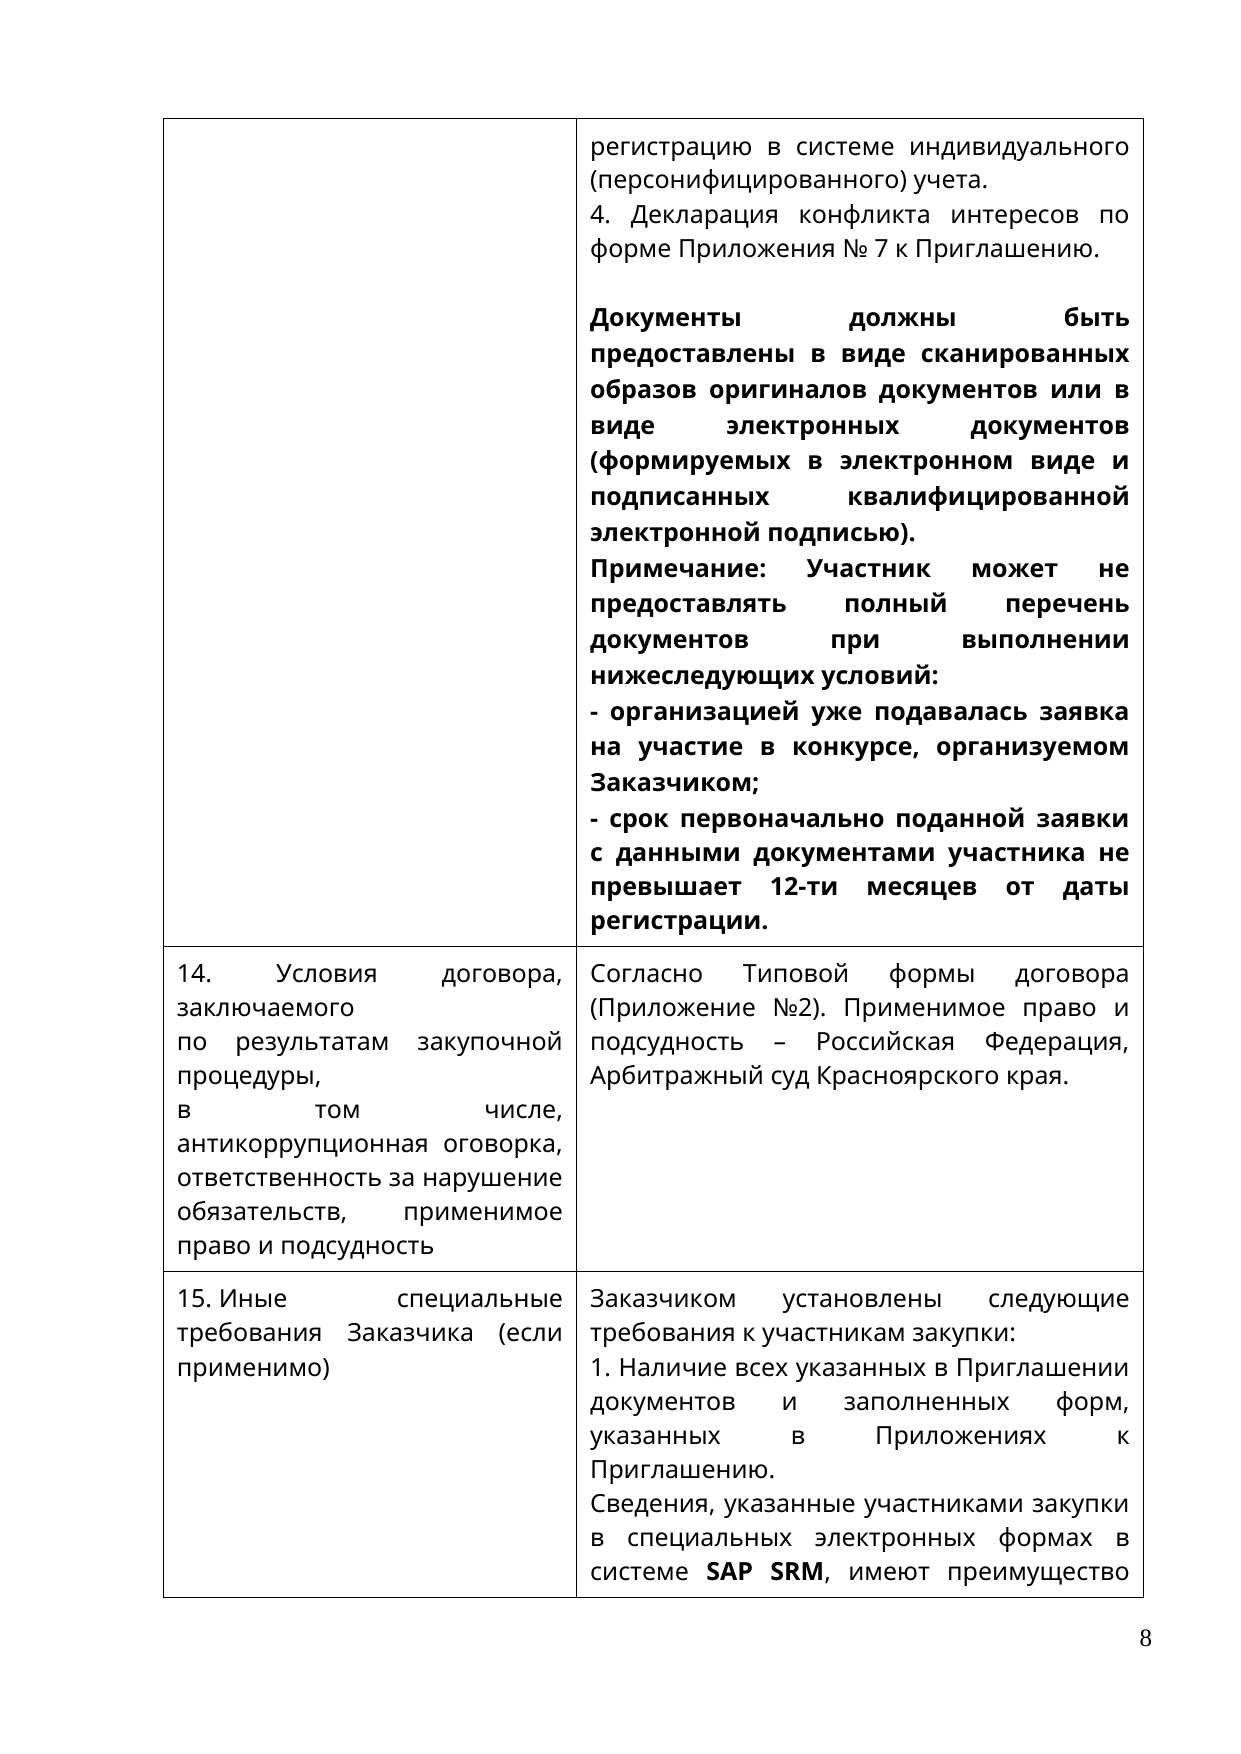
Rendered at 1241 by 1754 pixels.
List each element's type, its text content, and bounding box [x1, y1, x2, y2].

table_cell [577, 1272, 1143, 1597]
table_cell Согласно Типовой формы договора (Приложение №2). Применимое право и подсудность – Российская Федерация, Арбитражный суд Красноярского края. [577, 947, 1143, 1271]
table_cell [164, 119, 576, 946]
table_cell 14. Условия договора, заключаемого по результатам закупочной процедуры, в том числе, антикоррупционная оговорка, ответственность за нарушение обязательств, применимое право и подсудность [164, 947, 576, 1271]
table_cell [164, 1272, 576, 1597]
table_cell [577, 119, 1143, 946]
